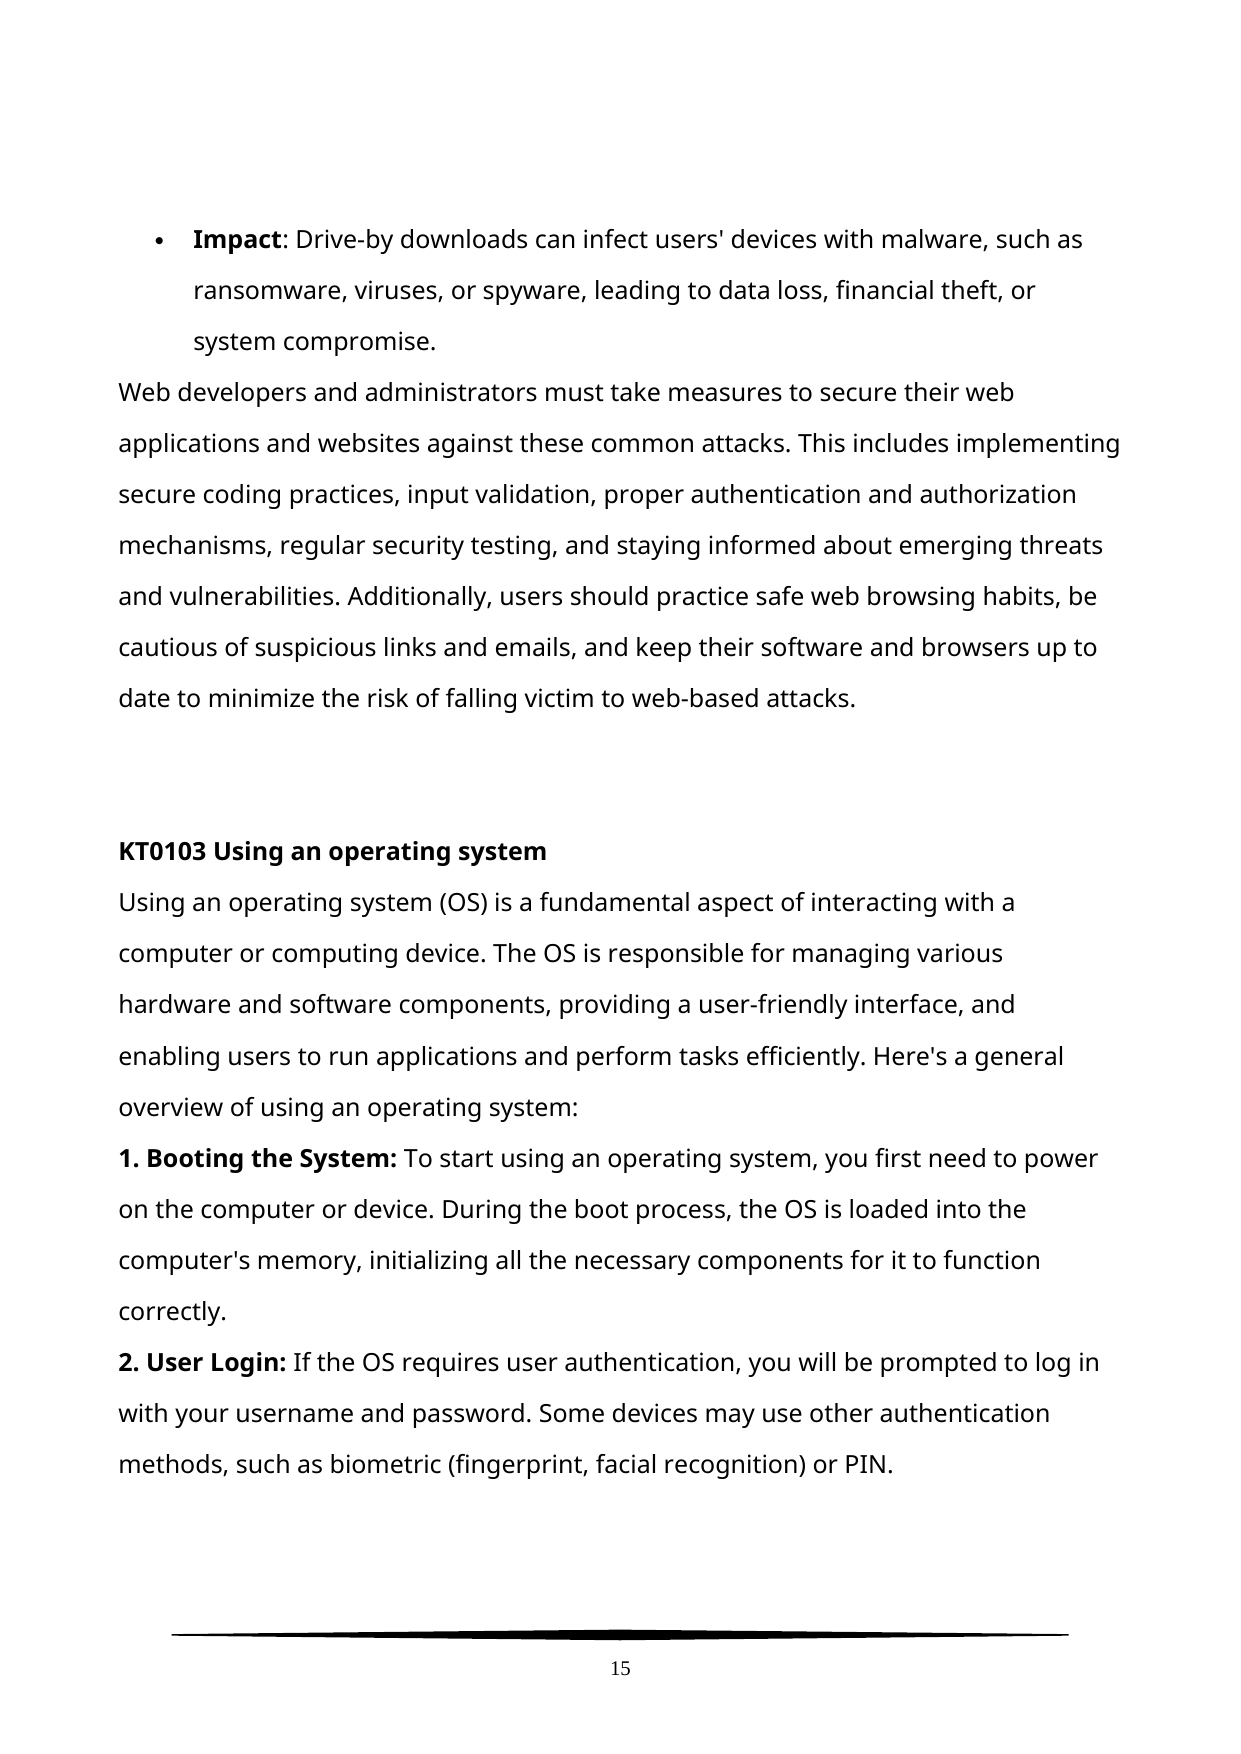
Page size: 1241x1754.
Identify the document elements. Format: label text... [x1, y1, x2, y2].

text 1. Booting the System: To start using an operating system, you first need to power on the computer or device. During the boot process, the OS is loaded into the computer's memory, initializing all the necessary components for it to function correctly. [118, 1140, 1122, 1327]
text 2. User Login: If the OS requires user authentication, you will be prompted to log in with your username and password. Some devices may use other authentication methods, such as biometric (fingerprint, facial recognition) or PIN. [118, 1344, 1122, 1481]
text Using an operating system (OS) is a fundamental aspect of interacting with a computer or computing device. The OS is responsible for managing various hardware and software components, providing a user-friendly interface, and enabling users to run applications and perform tasks efficiently. Here's a general overview of using an operating system: [118, 885, 1122, 1123]
list Impact: Drive-by downloads can infect users' devices with malware, such as ransomware, viruses, or spyware, leading to data loss, financial theft, or system compromise. [156, 222, 1122, 358]
text Web developers and administrators must take measures to secure their web applications and websites against these common attacks. This includes implementing secure coding practices, input validation, proper authentication and authorization mechanisms, regular security testing, and staying informed about emerging threats and vulnerabilities. Additionally, users should practice safe web browsing habits, be cautious of suspicious links and emails, and keep their software and browsers up to date to minimize the risk of falling victim to web-based attacks. [118, 375, 1122, 715]
text KT0103 Using an operating system [118, 834, 1122, 868]
